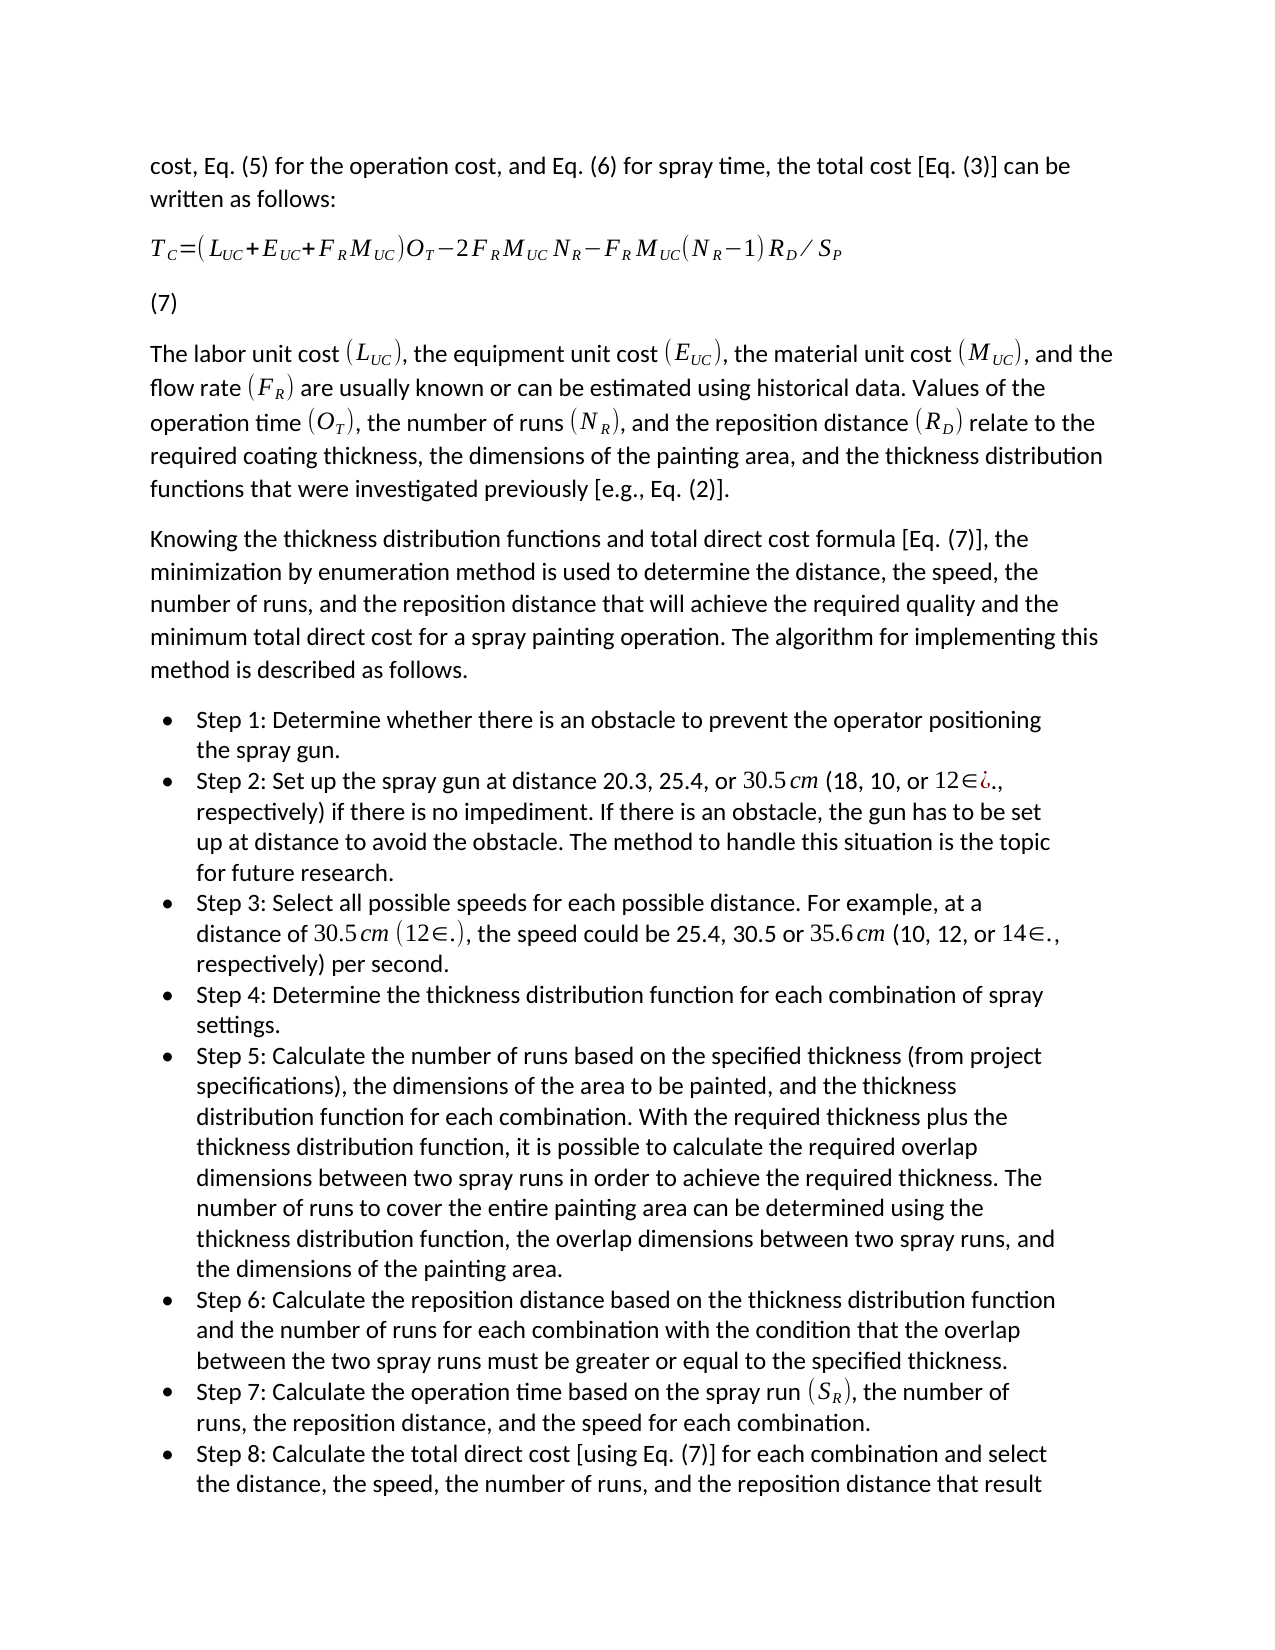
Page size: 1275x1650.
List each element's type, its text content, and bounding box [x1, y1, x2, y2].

table_cell • [150, 887, 185, 979]
table_cell • [150, 1376, 185, 1438]
table_cell Step 4: Determine the thickness distribution function for each combination of spray settings. [185, 979, 1076, 1040]
table_cell • [150, 1040, 185, 1284]
table_cell • [150, 979, 185, 1040]
table_cell Step 3: Select all possible speeds for each possible distance. For example, at a distance of , the speed could be 25.4, 30.5 or (10, 12, or , respectively) per second. [185, 887, 1076, 979]
table_cell • [150, 765, 185, 887]
table_cell Step 7: Calculate the operation time based on the spray run , the number of runs, the reposition distance, and the speed for each combination. [185, 1376, 1076, 1438]
text (7) [150, 288, 1125, 318]
table_header • [150, 704, 185, 765]
table_cell Step 2: Set up the spray gun at distance 20.3, 25.4, or (18, 10, or ., respectively) if there is no impediment. If there is an obstacle, the gun has to be set up at distance to avoid the obstacle. The method to handle this situation is the topic for future research. [185, 765, 1076, 887]
table_cell Step 6: Calculate the reposition distance based on the thickness distribution function and the number of runs for each combination with the condition that the overlap between the two spray runs must be greater or equal to the specified thickness. [185, 1284, 1076, 1376]
table_header Step 1: Determine whether there is an obstacle to prevent the operator positioning the spray gun. [185, 704, 1076, 765]
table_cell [185, 1438, 1076, 1499]
table_cell • [150, 1438, 185, 1499]
text The labor unit cost , the equipment unit cost , the material unit cost , and the flow rate are usually known or can be estimated using historical data. Values of the operation time , the number of runs , and the reposition distance relate to the required coating thickness, the dimensions of the painting area, and the thickness distribution functions that were investigated previously [e.g., Eq. (2)]. [150, 337, 1125, 504]
text Knowing the thickness distribution functions and total direct cost formula [Eq. (7)], the minimization by enumeration method is used to determine the distance, the speed, the number of runs, and the reposition distance that will achieve the required quality and the minimum total direct cost for a spray painting operation. The algorithm for implementing this method is described as follows. [150, 523, 1125, 685]
table_cell Step 5: Calculate the number of runs based on the specified thickness (from project specifications), the dimensions of the area to be painted, and the thickness distribution function for each combination. With the required thickness plus the thickness distribution function, it is possible to calculate the required overlap dimensions between two spray runs in order to achieve the required thickness. The number of runs to cover the entire painting area can be determined using the thickness distribution function, the overlap dimensions between two spray runs, and the dimensions of the painting area. [185, 1040, 1076, 1284]
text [150, 150, 1125, 213]
table_cell • [150, 1284, 185, 1376]
